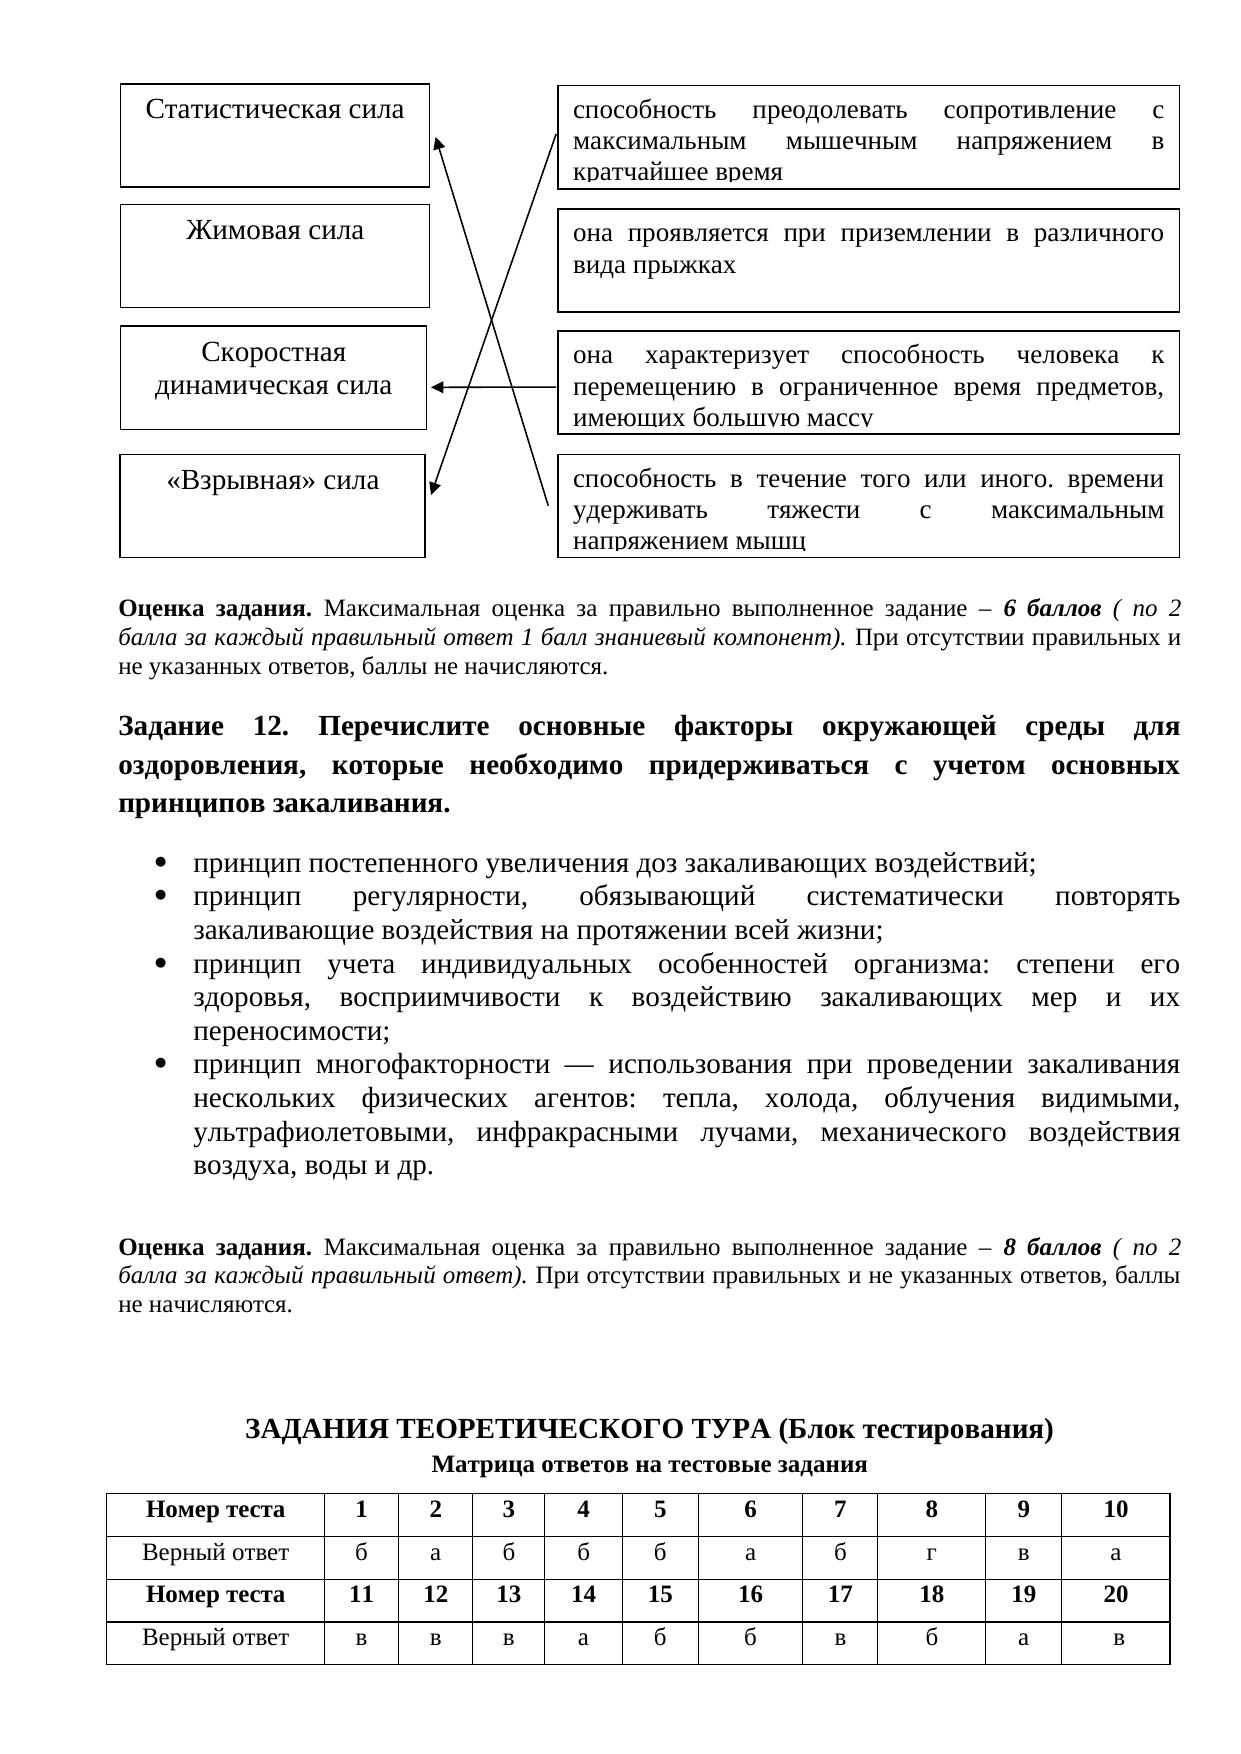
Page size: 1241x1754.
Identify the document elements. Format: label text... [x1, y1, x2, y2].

table_header 8 [878, 1494, 985, 1536]
table_cell Номер теста [107, 1580, 324, 1621]
table_header 7 [803, 1494, 877, 1536]
table_cell 18 [878, 1580, 985, 1621]
table_cell а [545, 1623, 622, 1664]
text Матрица ответов на тестовые задания [118, 1449, 1181, 1478]
text Оценка задания. Максимальная оценка за правильно выполненное задание – 6 баллов ( по 2 балла за каждый правильный ответ 1 балл знаниевый компонент). При отсутствии правильных и не указанных ответов, баллы не начисляются. [118, 593, 1181, 680]
table_cell б [878, 1623, 985, 1664]
table_header 4 [545, 1494, 622, 1536]
table_cell 15 [623, 1580, 698, 1621]
table_cell а [986, 1623, 1061, 1664]
table_cell б [325, 1537, 398, 1578]
table_cell 11 [325, 1580, 398, 1621]
table_header 2 [399, 1494, 472, 1536]
table_cell б [545, 1537, 622, 1578]
table_cell 13 [473, 1580, 544, 1621]
table_header 9 [986, 1494, 1061, 1536]
table_cell в [803, 1623, 877, 1664]
table_cell 12 [399, 1580, 472, 1621]
table_cell б [803, 1537, 877, 1578]
table_cell г [878, 1537, 985, 1578]
list принцип учета индивидуальных особенностей организма: степени его здоровья, восприимчивости к воздействию закаливающих мер и их переносимости; [156, 946, 1181, 1046]
text ЗАДАНИЯ ТЕОРЕТИЧЕСКОГО ТУРА (Блок тестирования) [118, 1411, 1181, 1444]
list принцип постепенного увеличения доз закаливающих воздействий; [156, 845, 1181, 878]
table_header 5 [623, 1494, 698, 1536]
text Задание 12. Перечислите основные факторы окружающей среды для оздоровления, которые необходимо придерживаться с учетом основных принципов закаливания. [118, 708, 1181, 819]
table_cell 19 [986, 1580, 1061, 1621]
table_header 3 [473, 1494, 544, 1536]
list принцип многофакторности — использования при проведении закаливания нескольких физических агентов: тепла, холода, облучения видимыми, ультрафиолетовыми, инфракрасными лучами, механического воздействия воздуха, воды и др. [156, 1046, 1181, 1181]
table_cell 16 [699, 1580, 802, 1621]
table_cell 14 [545, 1580, 622, 1621]
table_cell в [1062, 1623, 1169, 1664]
table_cell в [986, 1537, 1061, 1578]
table_header Номер теста [107, 1494, 324, 1536]
table_cell в [473, 1623, 544, 1664]
table_cell б [623, 1537, 698, 1578]
table_cell 20 [1062, 1580, 1169, 1621]
table_cell а [699, 1537, 802, 1578]
table_cell 17 [803, 1580, 877, 1621]
table_header 10 [1062, 1494, 1169, 1536]
table_cell в [399, 1623, 472, 1664]
list принцип регулярности, обязывающий систематически повторять закаливающие воздействия на протяжении всей жизни; [156, 878, 1181, 946]
table_cell Верный ответ [107, 1537, 324, 1578]
text Оценка задания. Максимальная оценка за правильно выполненное задание – 8 баллов ( по 2 балла за каждый правильный ответ). При отсутствии правильных и не указанных ответов, баллы не начисляются. [118, 1232, 1181, 1318]
table_cell а [1062, 1537, 1169, 1578]
table_header 6 [699, 1494, 802, 1536]
table_cell а [399, 1537, 472, 1578]
table_cell б [623, 1623, 698, 1664]
table_cell б [473, 1537, 544, 1578]
table_cell б [699, 1623, 802, 1664]
table_cell Верный ответ [107, 1623, 324, 1664]
table_cell в [325, 1623, 398, 1664]
table_header 1 [325, 1494, 398, 1536]
